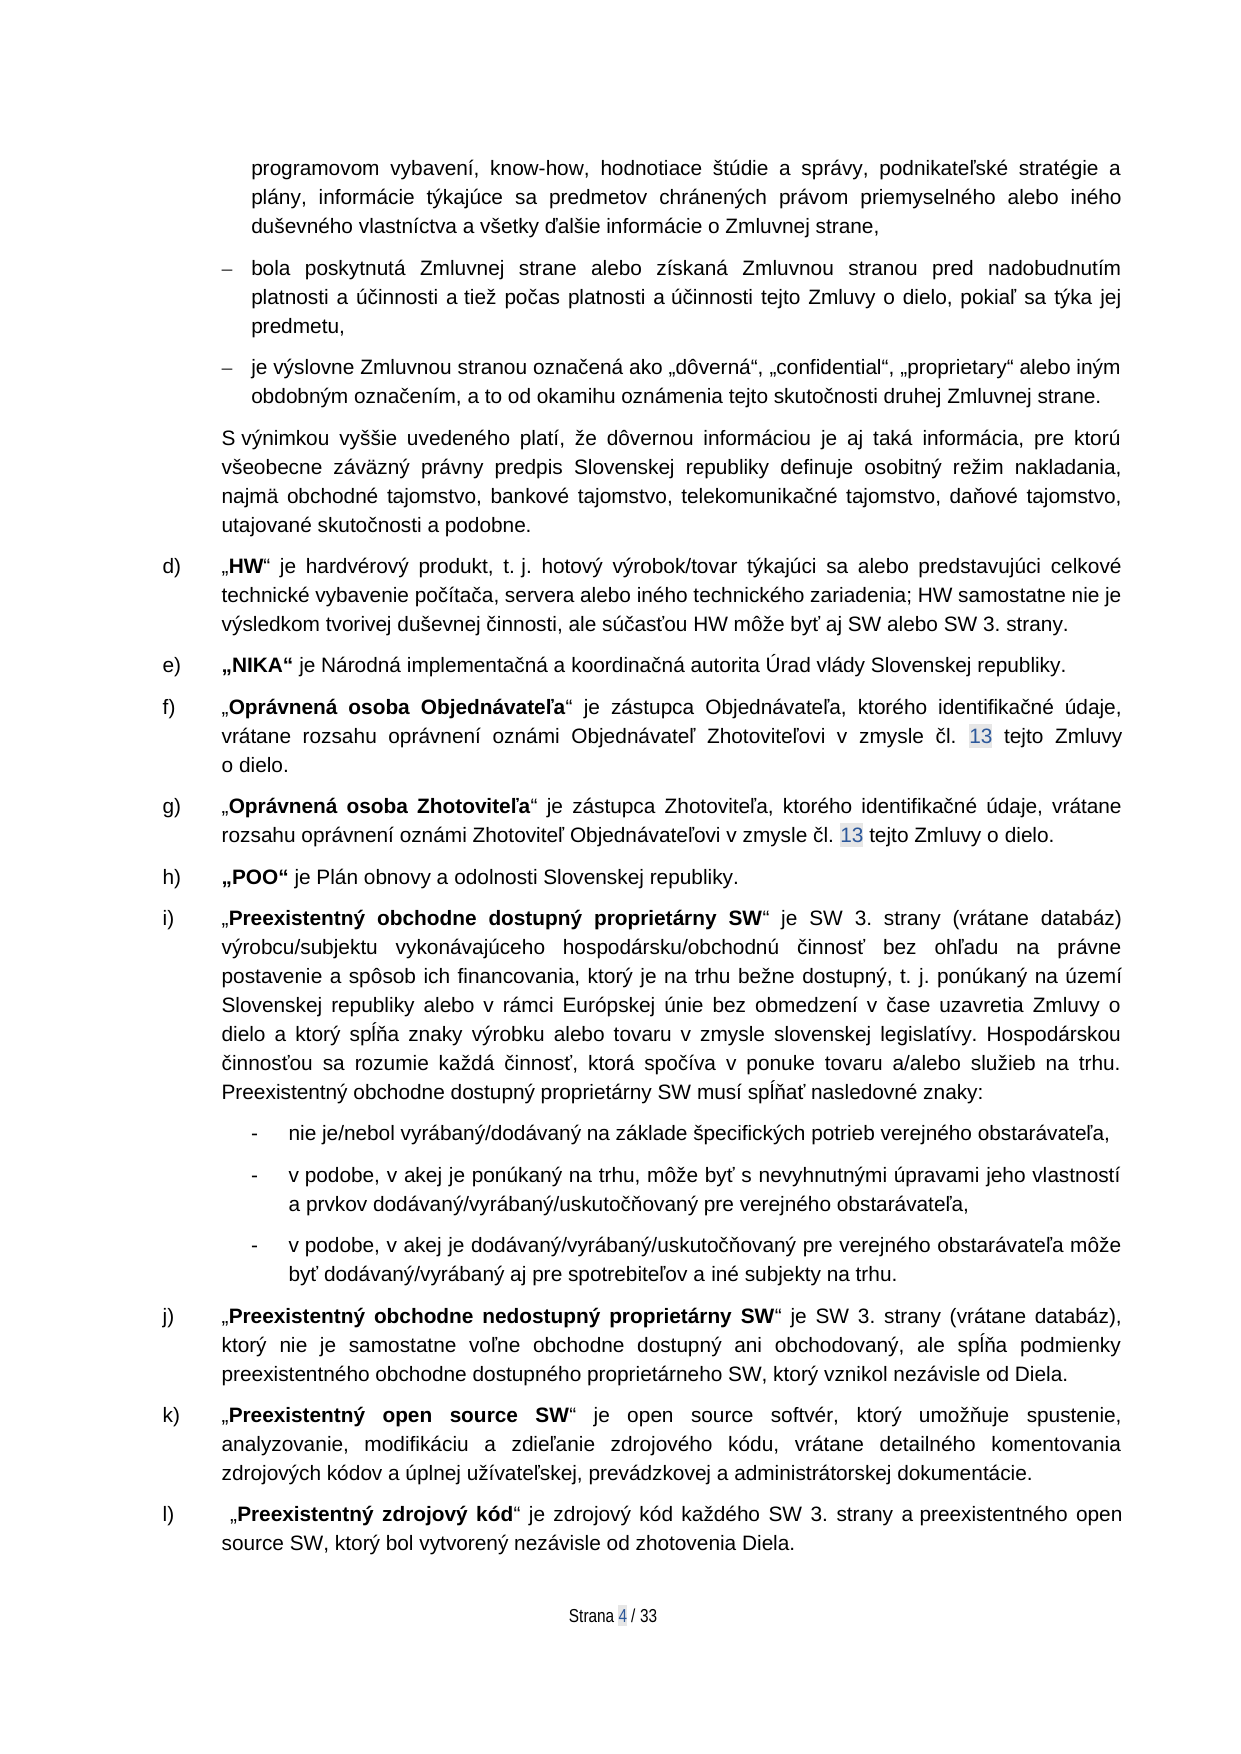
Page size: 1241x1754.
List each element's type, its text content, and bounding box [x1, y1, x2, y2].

list „Oprávnená osoba Zhotoviteľa“ je zástupca Zhotoviteľa, ktorého identifikačné údaje, vrátane rozsahu oprávnení oznámi Zhotoviteľ Objednávateľovi v zmysle čl. 13 tejto Zmluvy o dielo. [162, 794, 1122, 847]
list „Preexistentný zdrojový kód“ je zdrojový kód každého SW 3. strany a preexistentného open source SW, ktorý bol vytvorený nezávisle od zhotovenia Diela. [162, 1502, 1122, 1555]
list nie je/nebol vyrábaný/dodávaný na základe špecifických potrieb verejného obstarávateľa, [251, 1121, 1122, 1145]
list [222, 156, 1122, 238]
list bola poskytnutá Zmluvnej strane alebo získaná Zmluvnou stranou pred nadobudnutím platnosti a účinnosti a tiež počas platnosti a účinnosti tejto Zmluvy o dielo, pokiaľ sa týka jej predmetu, [222, 255, 1122, 337]
list „HW“ je hardvérový produkt, t. j. hotový výrobok/tovar týkajúci sa alebo predstavujúci celkové technické vybavenie počítača, servera alebo iného technického zariadenia; HW samostatne nie je výsledkom tvorivej duševnej činnosti, ale súčasťou HW môže byť aj SW alebo SW 3. strany. [162, 554, 1122, 636]
list v podobe, v akej je dodávaný/vyrábaný/uskutočňovaný pre verejného obstarávateľa môže byť dodávaný/vyrábaný aj pre spotrebiteľov a iné subjekty na trhu. [251, 1233, 1122, 1286]
list „POO“ je Plán obnovy a odolnosti Slovenskej republiky. [162, 864, 1122, 888]
list „Oprávnená osoba Objednávateľa“ je zástupca Objednávateľa, ktorého identifikačné údaje, vrátane rozsahu oprávnení oznámi Objednávateľ Zhotoviteľovi v zmysle čl. 13 tejto Zmluvy o dielo. [162, 695, 1122, 777]
list „NIKA“ je Národná implementačná a koordinačná autorita Úrad vlády Slovenskej republiky. [162, 653, 1122, 677]
list je výslovne Zmluvnou stranou označená ako „dôverná“, „confidential“, „proprietary“ alebo iným obdobným označením, a to od okamihu oznámenia tejto skutočnosti druhej Zmluvnej strane. [222, 355, 1122, 408]
list v podobe, v akej je ponúkaný na trhu, môže byť s nevyhnutnými úpravami jeho vlastností a prvkov dodávaný/vyrábaný/uskutočňovaný pre verejného obstarávateľa, [251, 1163, 1122, 1216]
text S výnimkou vyššie uvedeného platí, že dôvernou informáciou je aj taká informácia, pre ktorú všeobecne záväzný právny predpis Slovenskej republiky definuje osobitný režim nakladania, najmä obchodné tajomstvo, bankové tajomstvo, telekomunikačné tajomstvo, daňové tajomstvo, utajované skutočnosti a podobne. [221, 426, 1122, 536]
list „Preexistentný obchodne nedostupný proprietárny SW“ je SW 3. strany (vrátane databáz), ktorý nie je samostatne voľne obchodne dostupný ani obchodovaný, ale spĺňa podmienky preexistentného obchodne dostupného proprietárneho SW, ktorý vznikol nezávisle od Diela. [162, 1303, 1122, 1385]
list „Preexistentný obchodne dostupný proprietárny SW“ je SW 3. strany (vrátane databáz) výrobcu/subjektu vykonávajúceho hospodársku/obchodnú činnosť bez ohľadu na právne postavenie a spôsob ich financovania, ktorý je na trhu bežne dostupný, t. j. ponúkaný na území Slovenskej republiky alebo v rámci Európskej únie bez obmedzení v čase uzavretia Zmluvy o dielo a ktorý spĺňa znaky výrobku alebo tovaru v zmysle slovenskej legislatívy. Hospodárskou činnosťou sa rozumie každá činnosť, ktorá spočíva v ponuke tovaru a/alebo služieb na trhu. Preexistentný obchodne dostupný proprietárny SW musí spĺňať nasledovné znaky: [162, 906, 1122, 1104]
list „Preexistentný open source SW“ je open source softvér, ktorý umožňuje spustenie, analyzovanie, modifikáciu a zdieľanie zdrojového kódu, vrátane detailného komentovania zdrojových kódov a úplnej užívateľskej, prevádzkovej a administrátorskej dokumentácie. [162, 1403, 1122, 1485]
